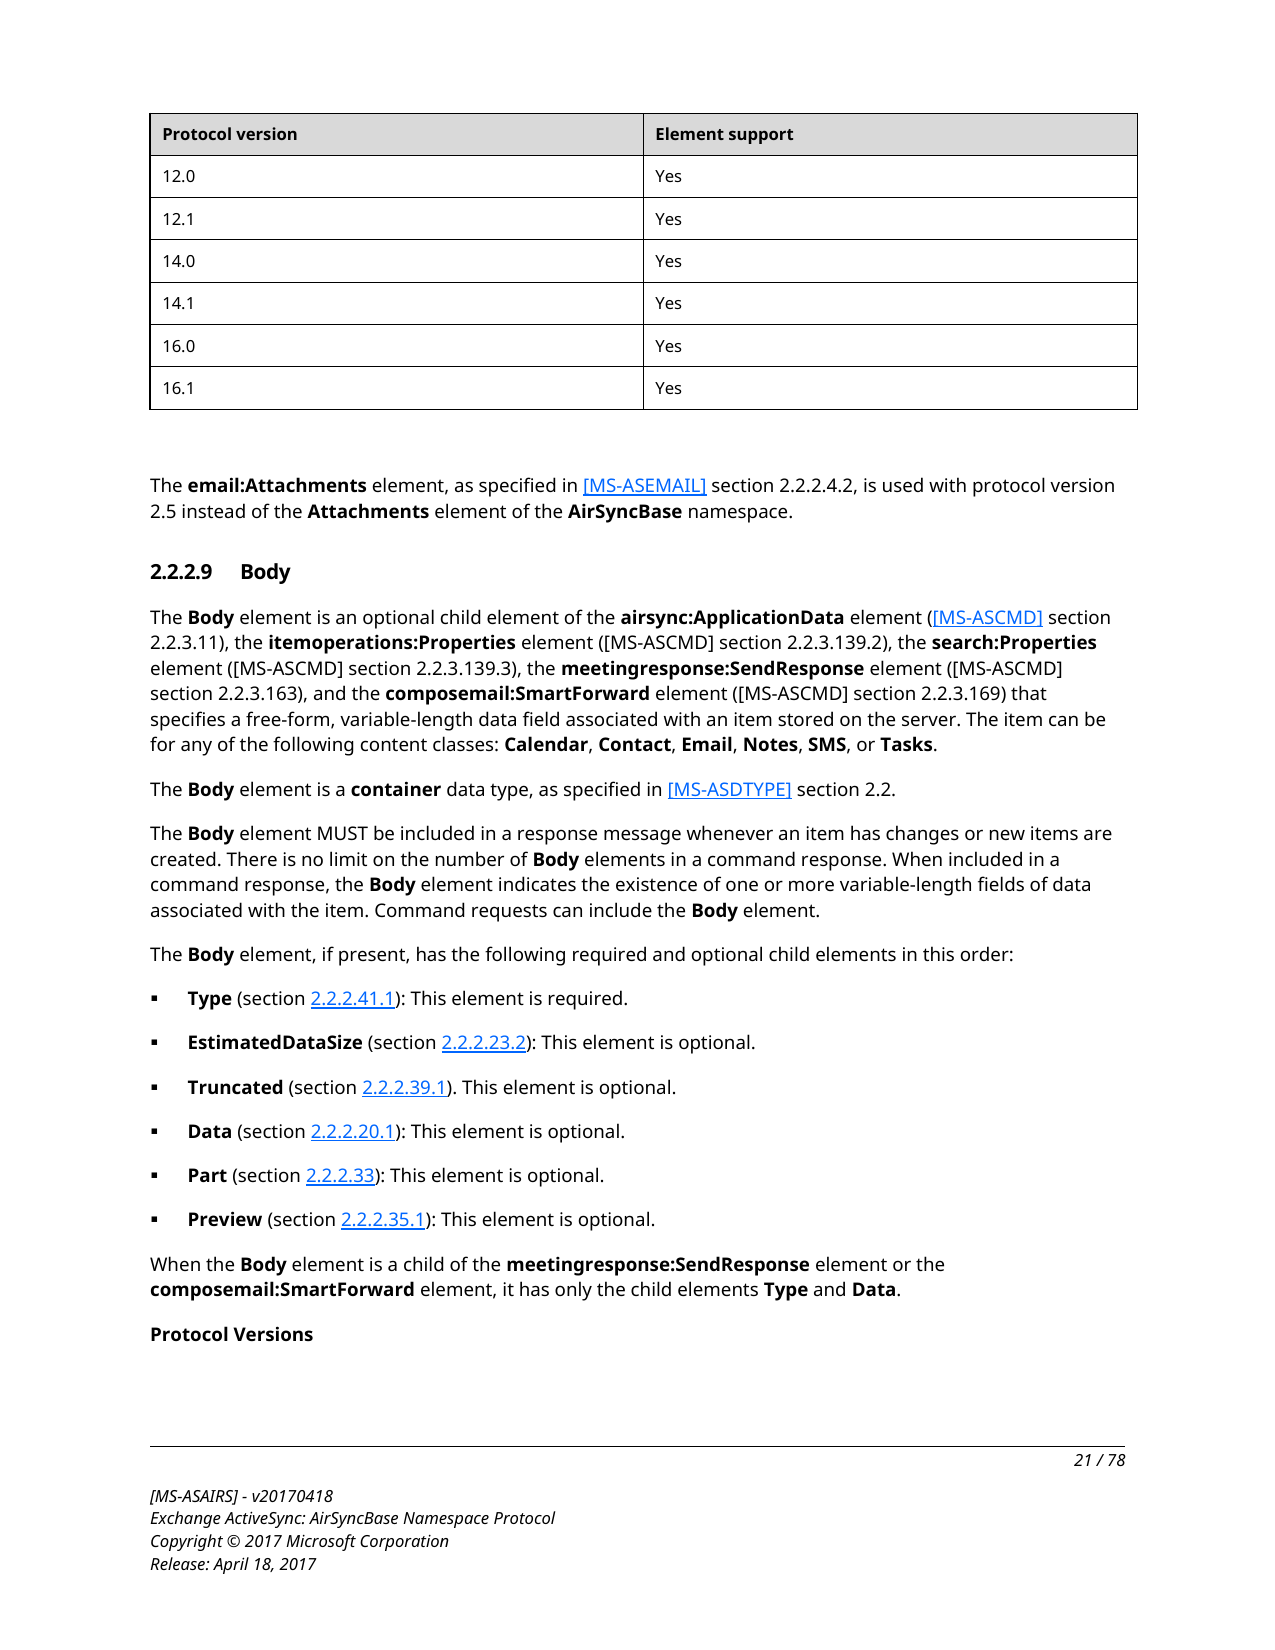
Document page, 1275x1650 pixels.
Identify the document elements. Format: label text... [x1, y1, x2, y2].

table_cell 12.0 [151, 156, 643, 197]
table_cell Yes [644, 156, 1137, 197]
table_cell Yes [644, 240, 1137, 282]
table_header Protocol version [151, 114, 643, 155]
table_cell 14.1 [151, 283, 643, 324]
table_cell Yes [644, 283, 1137, 324]
text The email:Attachments element, as specified in [MS-ASEMAIL] section 2.2.2.4.2, is used with protocol version 2.5 instead of the Attachments element of the AirSyncBase namespace. [150, 473, 1125, 524]
list Type (section 2.2.2.41.1): This element is required. [150, 985, 1125, 1011]
text The Body element is an optional child element of the airsync:ApplicationData element ([MS-ASCMD] section 2.2.3.11), the itemoperations:Properties element ([MS-ASCMD] section 2.2.3.139.2), the search:Properties element ([MS-ASCMD] section 2.2.3.139.3), the meetingresponse:SendResponse element ([MS-ASCMD] section 2.2.3.163), and the composemail:SmartForward element ([MS-ASCMD] section 2.2.3.169) that specifies a free-form, variable-length data field associated with an item stored on the server. The item can be for any of the following content classes: Calendar, Contact, Email, Notes, SMS, or Tasks. [150, 604, 1125, 757]
list Part (section 2.2.2.33): This element is optional. [150, 1162, 1125, 1188]
table_cell 16.0 [151, 325, 643, 366]
table_cell 12.1 [151, 198, 643, 239]
text The Body element is a container data type, as specified in [MS-ASDTYPE] section 2.2. [150, 776, 1125, 802]
table_cell Yes [644, 367, 1137, 408]
text Protocol Versions [150, 1321, 1125, 1346]
list EstimatedDataSize (section 2.2.2.23.2): This element is optional. [150, 1030, 1125, 1055]
table_cell 14.0 [151, 240, 643, 282]
text The Body element, if present, has the following required and optional child elements in this order: [150, 941, 1125, 967]
table_cell Yes [644, 198, 1137, 239]
subtitle Body [150, 557, 1125, 585]
list Preview (section 2.2.2.35.1): This element is optional. [150, 1207, 1125, 1232]
table_cell 16.1 [151, 367, 643, 408]
list Truncated (section 2.2.2.39.1). This element is optional. [150, 1074, 1125, 1099]
text When the Body element is a child of the meetingresponse:SendResponse element or the composemail:SmartForward element, it has only the child elements Type and Data. [150, 1251, 1125, 1302]
table_cell Yes [644, 325, 1137, 366]
table_header Element support [644, 114, 1137, 155]
text The Body element MUST be included in a response message whenever an item has changes or new items are created. There is no limit on the number of Body elements in a command response. When included in a command response, the Body element indicates the existence of one or more variable-length fields of data associated with the item. Command requests can include the Body element. [150, 820, 1125, 922]
list Data (section 2.2.2.20.1): This element is optional. [150, 1118, 1125, 1144]
